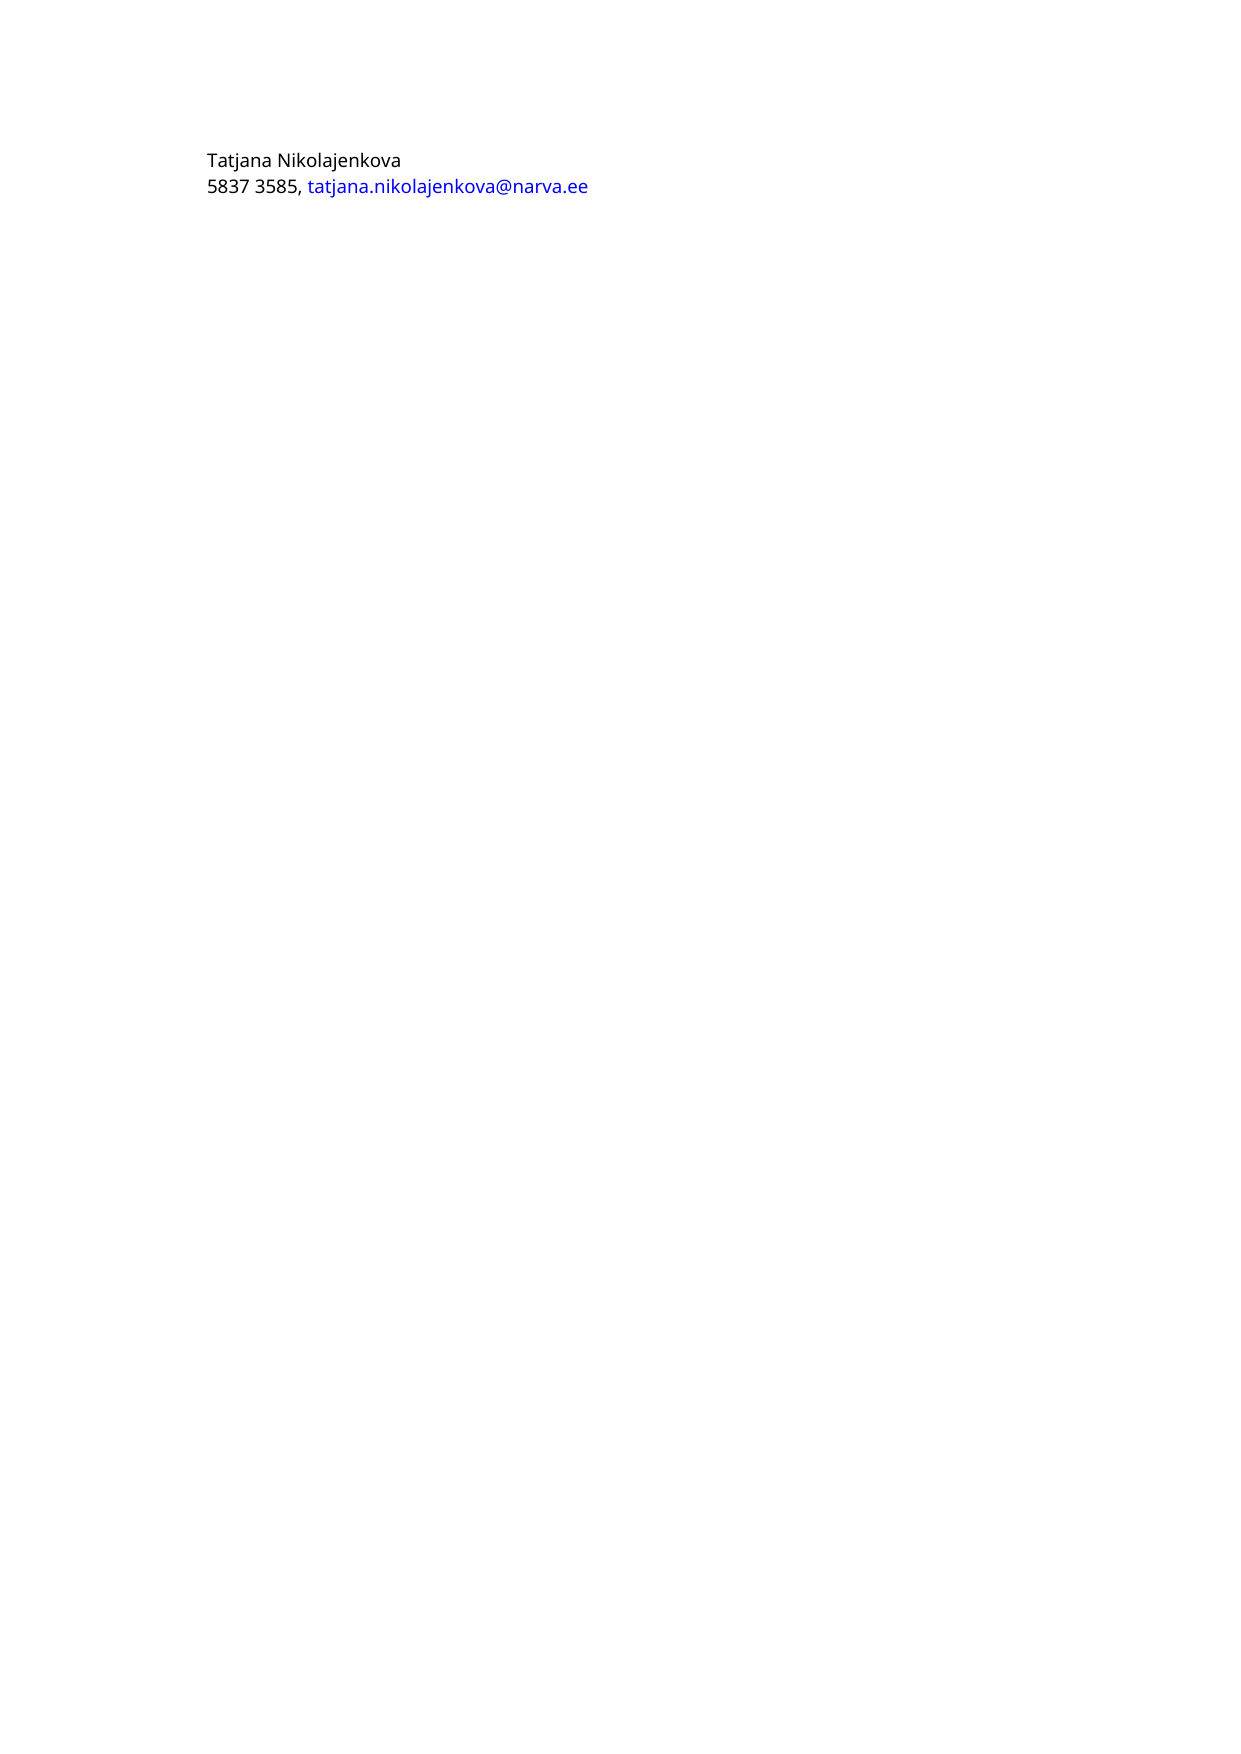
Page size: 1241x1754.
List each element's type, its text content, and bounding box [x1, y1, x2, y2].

text 5837 3585, tatjana.nikolajenkova@narva.ee [207, 173, 1092, 198]
text Tatjana Nikolajenkova [207, 122, 1092, 173]
